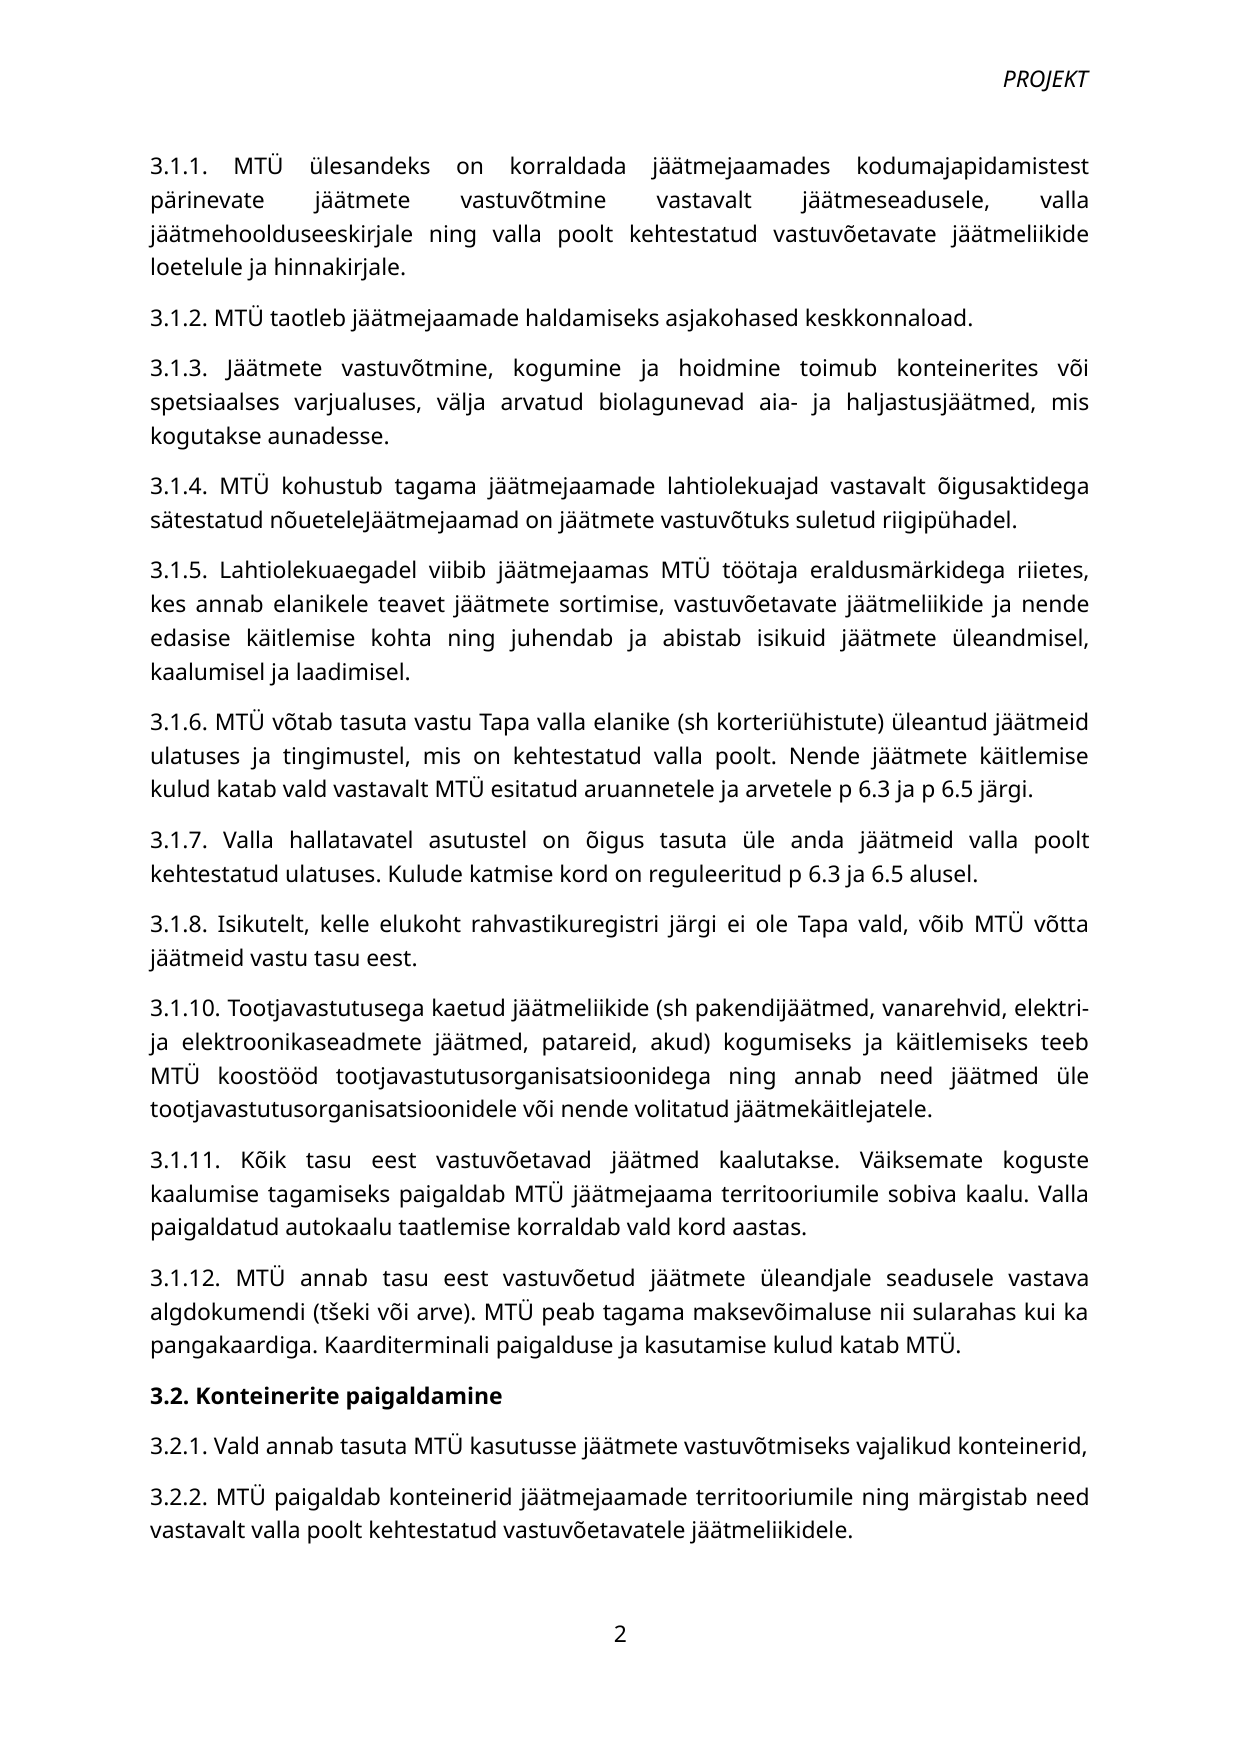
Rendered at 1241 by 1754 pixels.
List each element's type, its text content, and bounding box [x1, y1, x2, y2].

text 3.1.12. MTÜ annab tasu eest vastuvõetud jäätmete üleandjale seadusele vastava algdokumendi (tšeki või arve). MTÜ peab tagama maksevõimaluse nii sularahas kui ka pangakaardiga. Kaarditerminali paigalduse ja kasutamise kulud katab MTÜ. [150, 1262, 1090, 1360]
text 3.1.11. Kõik tasu eest vastuvõetavad jäätmed kaalutakse. Väiksemate koguste kaalumise tagamiseks paigaldab MTÜ jäätmejaama territooriumile sobiva kaalu. Valla paigaldatud autokaalu taatlemise korraldab vald kord aastas. [150, 1144, 1090, 1242]
text 3.2. Konteinerite paigaldamine [150, 1379, 1090, 1411]
text 3.2.2. MTÜ paigaldab konteinerid jäätmejaamade territooriumile ning märgistab need vastavalt valla poolt kehtestatud vastuvõetavatele jäätmeliikidele. [150, 1480, 1090, 1545]
text 3.1.1. MTÜ ülesandeks on korraldada jäätmejaamades kodumajapidamistest pärinevate jäätmete vastuvõtmine vastavalt jäätmeseadusele, valla jäätmehoolduseeskirjale ning valla poolt kehtestatud vastuvõetavate jäätmeliikide loetelule ja hinnakirjale. [150, 150, 1090, 282]
text 3.1.6. MTÜ võtab tasuta vastu Tapa valla elanike (sh korteriühistute) üleantud jäätmeid ulatuses ja tingimustel, mis on kehtestatud valla poolt. Nende jäätmete käitlemise kulud katab vald vastavalt MTÜ esitatud aruannetele ja arvetele p 6.3 ja p 6.5 järgi. [150, 706, 1090, 804]
text 3.1.5. Lahtiolekuaegadel viibib jäätmejaamas MTÜ töötaja eraldusmärkidega riietes, kes annab elanikele teavet jäätmete sortimise, vastuvõetavate jäätmeliikide ja nende edasise käitlemise kohta ning juhendab ja abistab isikuid jäätmete üleandmisel, kaalumisel ja laadimisel. [150, 554, 1090, 687]
text 3.1.10. Tootjavastutusega kaetud jäätmeliikide (sh pakendijäätmed, vanarehvid, elektri- ja elektroonikaseadmete jäätmed, patareid, akud) kogumiseks ja käitlemiseks teeb MTÜ koostööd tootjavastutusorganisatsioonidega ning annab need jäätmed üle tootjavastutusorganisatsioonidele või nende volitatud jäätmekäitlejatele. [150, 992, 1090, 1124]
text 3.1.2. MTÜ taotleb jäätmejaamade haldamiseks asjakohased keskkonnaload. [150, 302, 1090, 333]
text 3.1.4. MTÜ kohustub tagama jäätmejaamade lahtiolekuajad vastavalt õigusaktidega sätestatud nõueteleJäätmejaamad on jäätmete vastuvõtuks suletud riigipühadel. [150, 470, 1090, 535]
text 3.1.8. Isikutelt, kelle elukoht rahvastikuregistri järgi ei ole Tapa vald, võib MTÜ võtta jäätmeid vastu tasu eest. [150, 908, 1090, 973]
text 3.2.1. Vald annab tasuta MTÜ kasutusse jäätmete vastuvõtmiseks vajalikud konteinerid, [150, 1430, 1090, 1461]
text 3.1.3. Jäätmete vastuvõtmine, kogumine ja hoidmine toimub konteinerites või spetsiaalses varjualuses, välja arvatud biolagunevad aia- ja haljastusjäätmed, mis kogutakse aunadesse. [150, 352, 1090, 451]
text 3.1.7. Valla hallatavatel asutustel on õigus tasuta üle anda jäätmeid valla poolt kehtestatud ulatuses. Kulude katmise kord on reguleeritud p 6.3 ja 6.5 alusel. [150, 824, 1090, 889]
